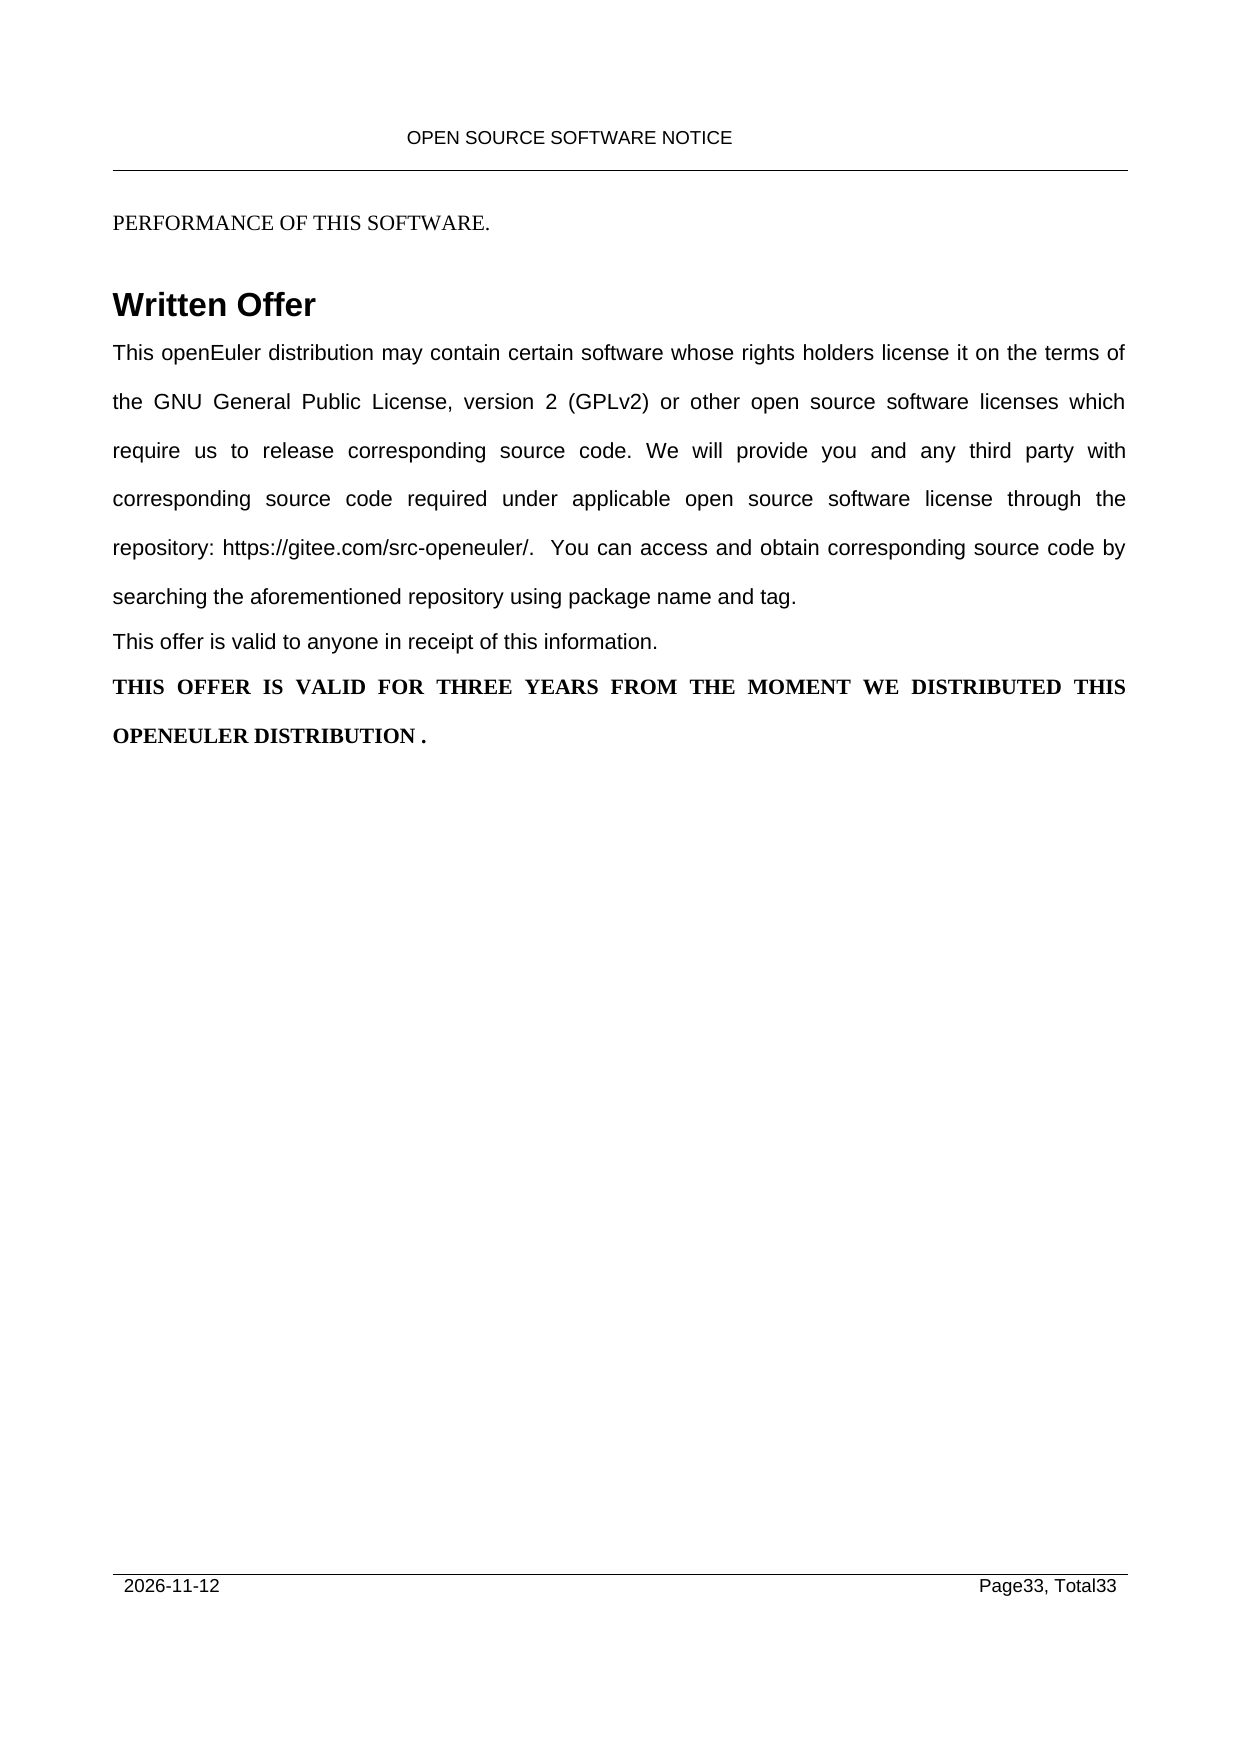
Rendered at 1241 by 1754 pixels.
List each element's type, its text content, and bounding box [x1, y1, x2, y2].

text This offer is valid to anyone in receipt of this information. [112, 625, 1128, 658]
text This openEuler distribution may contain certain software whose rights holders license it on the terms of the GNU General Public License, version 2 (GPLv2) or other open source software licenses which require us to release corresponding source code. We will provide you and any third party with corresponding source code required under applicable open source software license through the repository: https://gitee.com/src-openeuler/. You can access and obtain corresponding source code by searching the aforementioned repository using package name and tag. [112, 336, 1128, 613]
text THIS OFFER IS VALID FOR THREE YEARS FROM THE MOMENT WE DISTRIBUTED THIS OPENEULER DISTRIBUTION . [112, 670, 1128, 752]
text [112, 206, 1128, 271]
text Written Offer [112, 271, 1128, 336]
